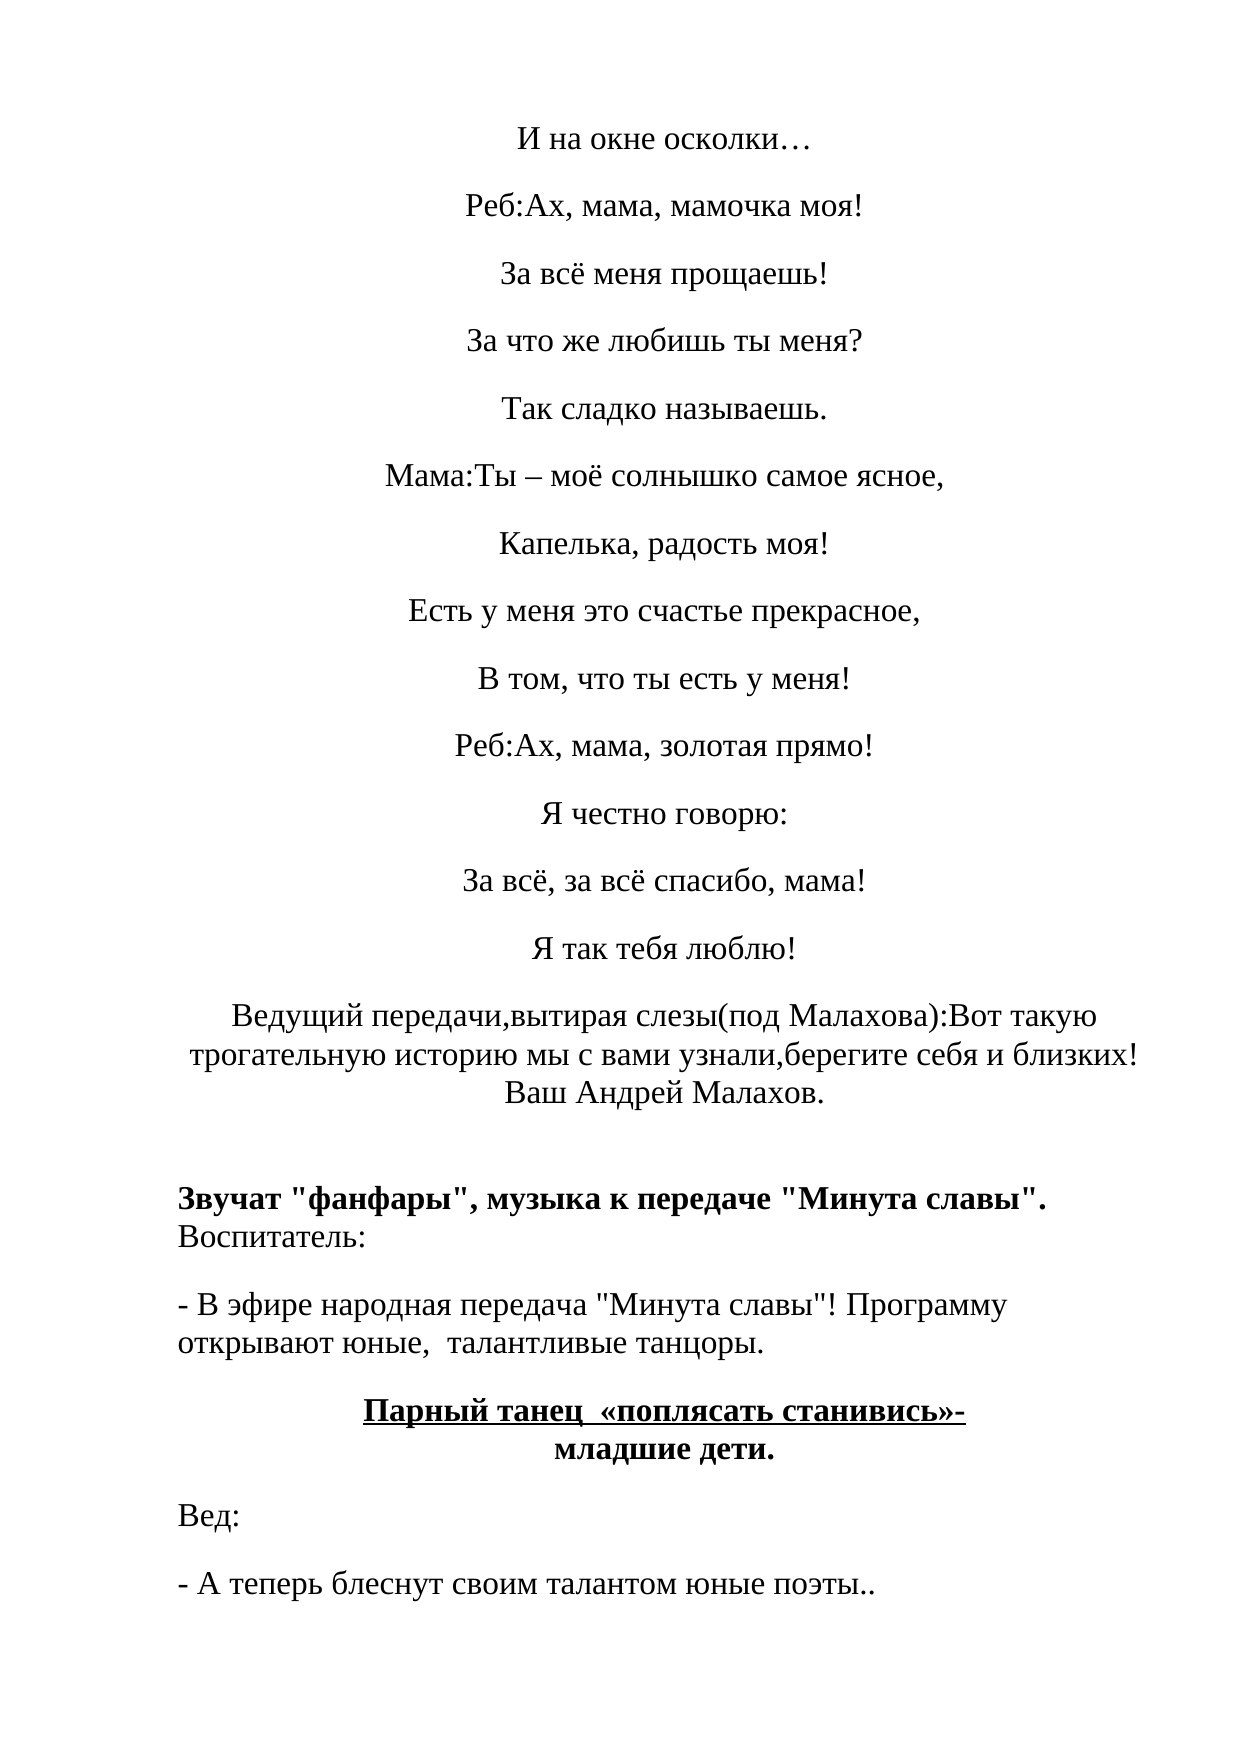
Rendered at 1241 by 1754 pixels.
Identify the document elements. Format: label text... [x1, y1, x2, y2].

text - А теперь блеснут своим талантом юные поэты.. [177, 1563, 1152, 1601]
text В том, что ты есть у меня! [177, 658, 1152, 696]
text Реб:Ах, мама, золотая прямо! [177, 726, 1152, 764]
text За всё, за всё спасибо, мама! [177, 861, 1152, 899]
text За всё меня прощаешь! [177, 253, 1152, 291]
text Вед: [177, 1496, 1152, 1534]
text Мама:Ты – моё солнышко самое ясное, [177, 456, 1152, 494]
text Я честно говорю: [177, 793, 1152, 831]
text Я так тебя люблю! [177, 928, 1152, 966]
text Парный танец «поплясать станивись»- младшие дети. [177, 1390, 1152, 1466]
text - В эфире народная передача "Минута славы"! Программу открывают юные, талантливые танцоры. [177, 1284, 1152, 1361]
text Звучат "фанфары", музыка к передаче "Минута славы". Воспитатель: [177, 1140, 1152, 1255]
text Реб:Ах, мама, мамочка моя! [177, 186, 1152, 224]
text Так сладко называешь. [177, 388, 1152, 426]
text Есть у меня это счастье прекрасное, [177, 591, 1152, 629]
text Капелька, радость моя! [177, 523, 1152, 561]
text Ведущий передачи,вытирая слезы(под Малахова):Вот такую трогательную историю мы с вами узнали,берегите себя и близких!Ваш Андрей Малахов. [177, 996, 1152, 1111]
text И на окне осколки… [177, 118, 1152, 156]
text За что же любишь ты меня? [177, 321, 1152, 359]
